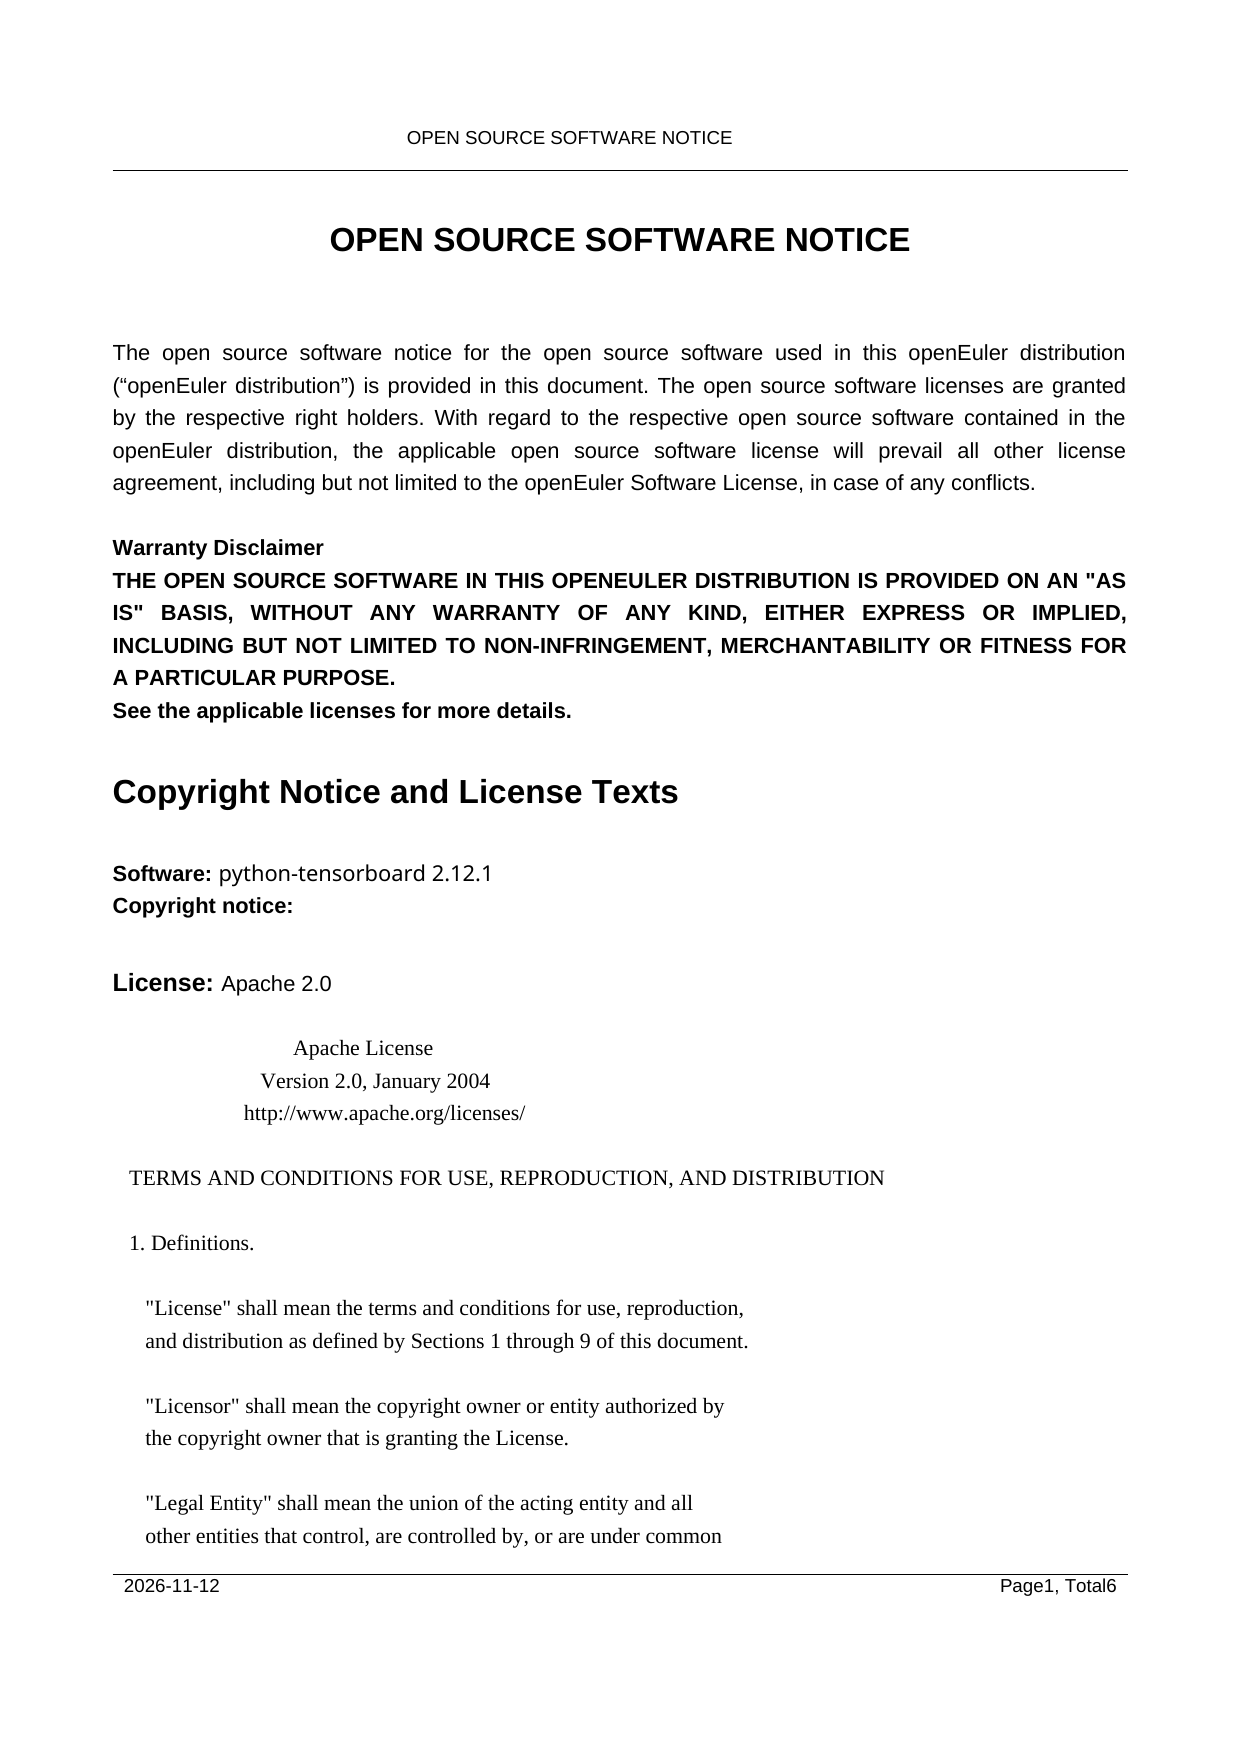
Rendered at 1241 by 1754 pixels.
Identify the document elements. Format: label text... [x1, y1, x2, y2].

text Copyright notice: [112, 889, 1128, 921]
title Software: python-tensorboard 2.12.1 [112, 856, 1128, 889]
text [112, 999, 1128, 1551]
text Copyright Notice and License Texts [112, 759, 1128, 824]
text License: Apache 2.0 [112, 966, 1128, 999]
text The open source software notice for the open source software used in this openEuler distribution (“openEuler distribution”) is provided in this document. The open source software licenses are granted by the respective right holders. With regard to the respective open source software contained in the openEuler distribution, the applicable open source software license will prevail all other license agreement, including but not limited to the openEuler Software License, in case of any conflicts. [112, 336, 1128, 499]
text Warranty Disclaimer [112, 531, 1128, 564]
text OPEN SOURCE SOFTWARE NOTICE [112, 206, 1128, 271]
text THE OPEN SOURCE SOFTWARE IN THIS OPENEULER DISTRIBUTION IS PROVIDED ON AN "AS IS" BASIS, WITHOUT ANY WARRANTY OF ANY KIND, EITHER EXPRESS OR IMPLIED, INCLUDING BUT NOT LIMITED TO NON-INFRINGEMENT, MERCHANTABILITY OR FITNESS FOR A PARTICULAR PURPOSE. See the applicable licenses for more details. [112, 564, 1128, 726]
